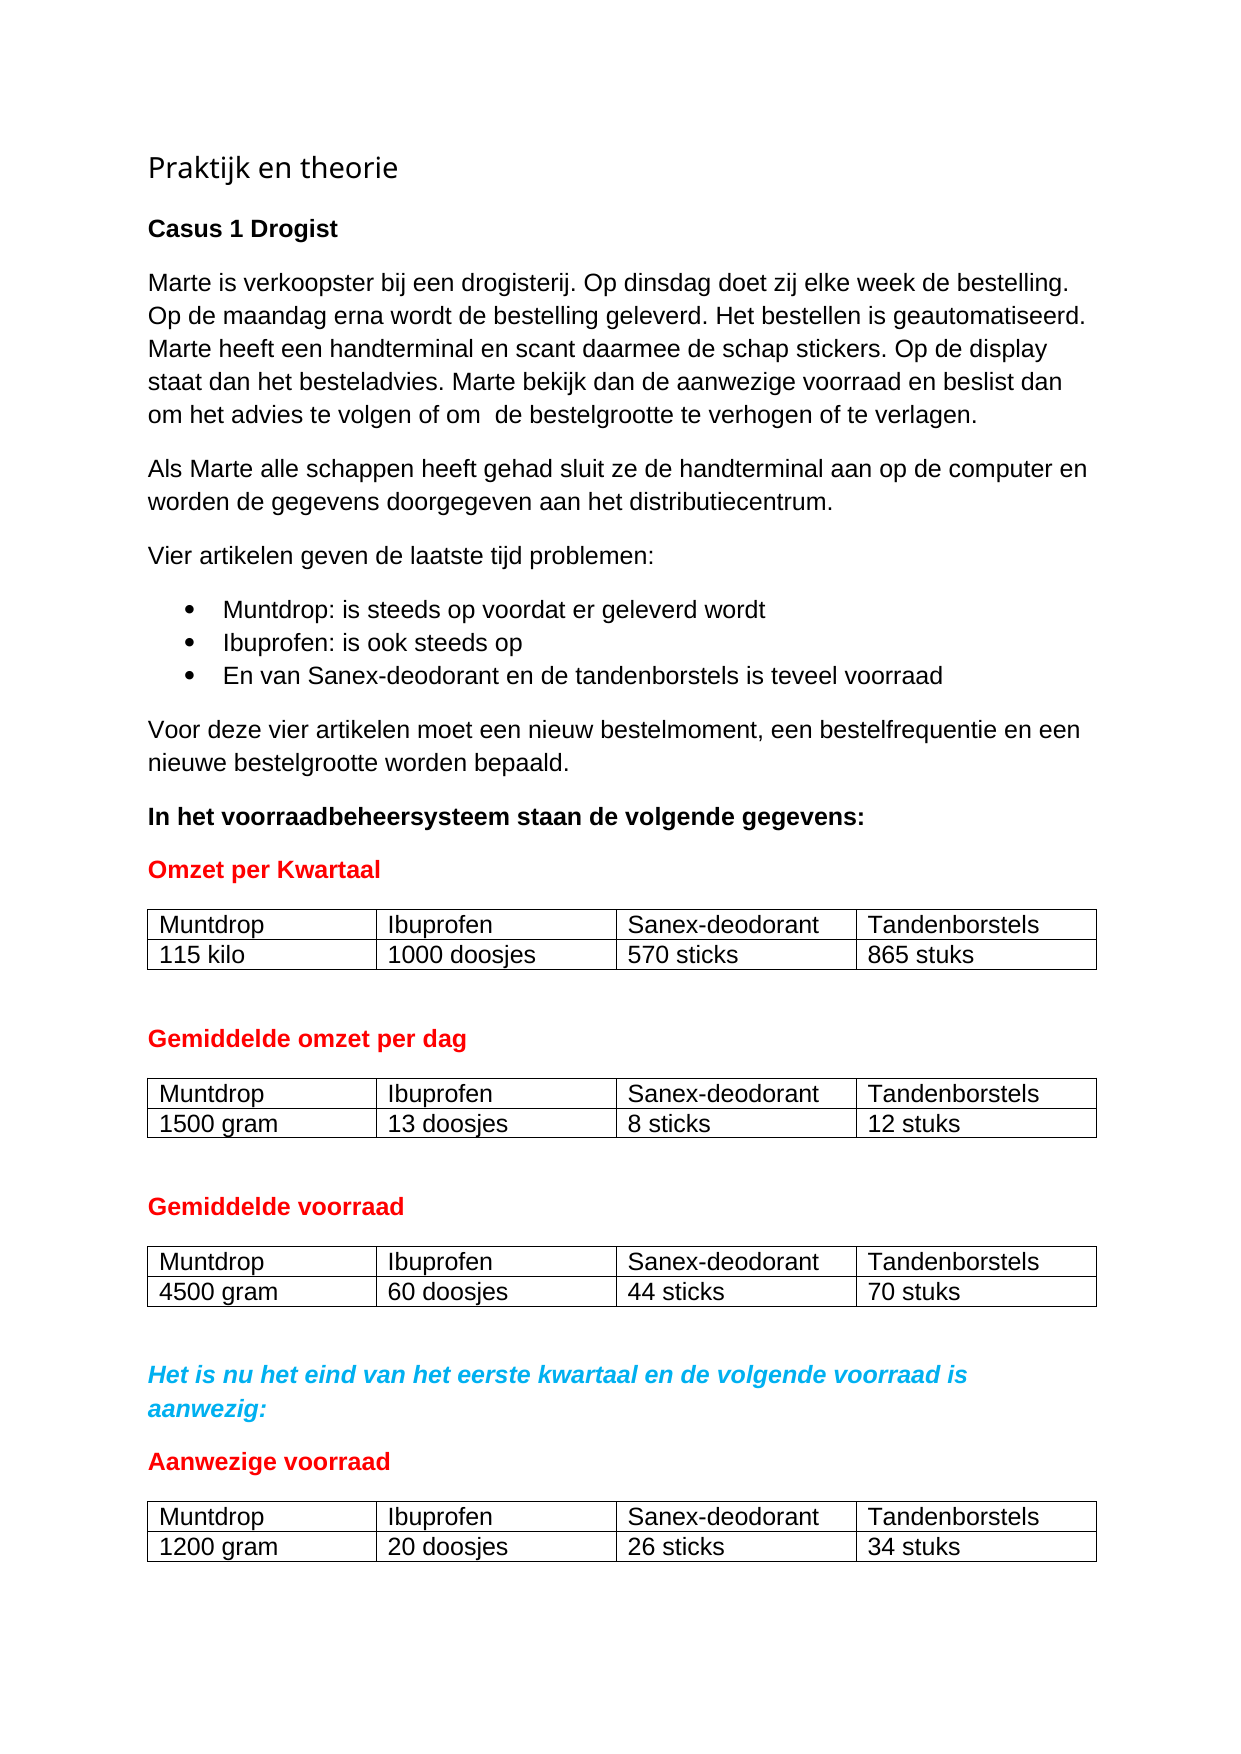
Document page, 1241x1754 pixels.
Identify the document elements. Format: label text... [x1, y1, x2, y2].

table_header Muntdrop [148, 1247, 376, 1276]
table_cell 1200 gram [148, 1532, 376, 1561]
table_header Muntdrop [148, 1079, 376, 1107]
table_header Sanex-deodorant [617, 1079, 856, 1107]
table_header Tandenborstels [857, 1079, 1096, 1107]
table_header Muntdrop [148, 1502, 376, 1531]
table_cell 12 stuks [857, 1109, 1096, 1137]
list Ibuprofen: is ook steeds op [185, 628, 1093, 657]
table_cell 115 kilo [148, 940, 376, 969]
text Omzet per Kwartaal [148, 856, 1093, 884]
list En van Sanex-deodorant en de tandenborstels is teveel voorraad [185, 661, 1093, 690]
text Als Marte alle schappen heeft gehad sluit ze de handterminal aan op de computer en worden de gegevens doorgegeven aan het distributiecentrum. [148, 454, 1093, 516]
table_header Ibuprofen [377, 1079, 616, 1107]
text In het voorraadbeheersysteem staan de volgende gegevens: [148, 802, 1093, 830]
table_cell 4500 gram [148, 1277, 376, 1306]
table_cell 865 stuks [857, 940, 1096, 969]
table_cell 70 stuks [857, 1277, 1096, 1306]
table_header Tandenborstels [857, 1502, 1096, 1531]
text Casus 1 Drogist [148, 214, 1093, 243]
table_header Ibuprofen [377, 1502, 616, 1531]
text Aanwezige voorraad [148, 1447, 1093, 1476]
text Voor deze vier artikelen moet een nieuw bestelmoment, een bestelfrequentie en een nieuwe bestelgrootte worden bepaald. [148, 715, 1093, 777]
table_header Ibuprofen [377, 1247, 616, 1276]
table_cell 1500 gram [148, 1109, 376, 1137]
text Het is nu het eind van het eerste kwartaal en de volgende voorraad is aanwezig: [148, 1361, 1093, 1422]
table_cell 60 doosjes [377, 1277, 616, 1306]
table_cell 8 sticks [617, 1109, 856, 1137]
table_cell 44 sticks [617, 1277, 856, 1306]
table_cell 34 stuks [857, 1532, 1096, 1561]
table_cell 1000 doosjes [377, 940, 616, 969]
table_header Tandenborstels [857, 910, 1096, 939]
table_header Sanex-deodorant [617, 1502, 856, 1531]
text Vier artikelen geven de laatste tijd problemen: [148, 541, 1093, 569]
list Muntdrop: is steeds op voordat er geleverd wordt [185, 594, 1093, 623]
text Marte is verkoopster bij een drogisterij. Op dinsdag doet zij elke week de bestelling. Op de maandag erna wordt de bestelling geleverd. Het bestellen is geautomatiseerd. Marte heeft een handterminal en scant daarmee de schap stickers. Op de display staat dan het besteladvies. Marte bekijk dan de aanwezige voorraad en beslist dan om het advies te volgen of om de bestelgrootte te verhogen of te verlagen. [148, 268, 1093, 429]
table_header Sanex-deodorant [617, 1247, 856, 1276]
table_cell 26 sticks [617, 1532, 856, 1561]
table_cell 20 doosjes [377, 1532, 616, 1561]
text Gemiddelde voorraad [148, 1192, 1093, 1221]
text Gemiddelde omzet per dag [148, 1024, 1093, 1053]
table_cell 13 doosjes [377, 1109, 616, 1137]
table_header Muntdrop [148, 910, 376, 939]
table_header Ibuprofen [377, 910, 616, 939]
table_header Sanex-deodorant [617, 910, 856, 939]
text Praktijk en theorie [148, 148, 1093, 187]
table_header Tandenborstels [857, 1247, 1096, 1276]
table_cell 570 sticks [617, 940, 856, 969]
